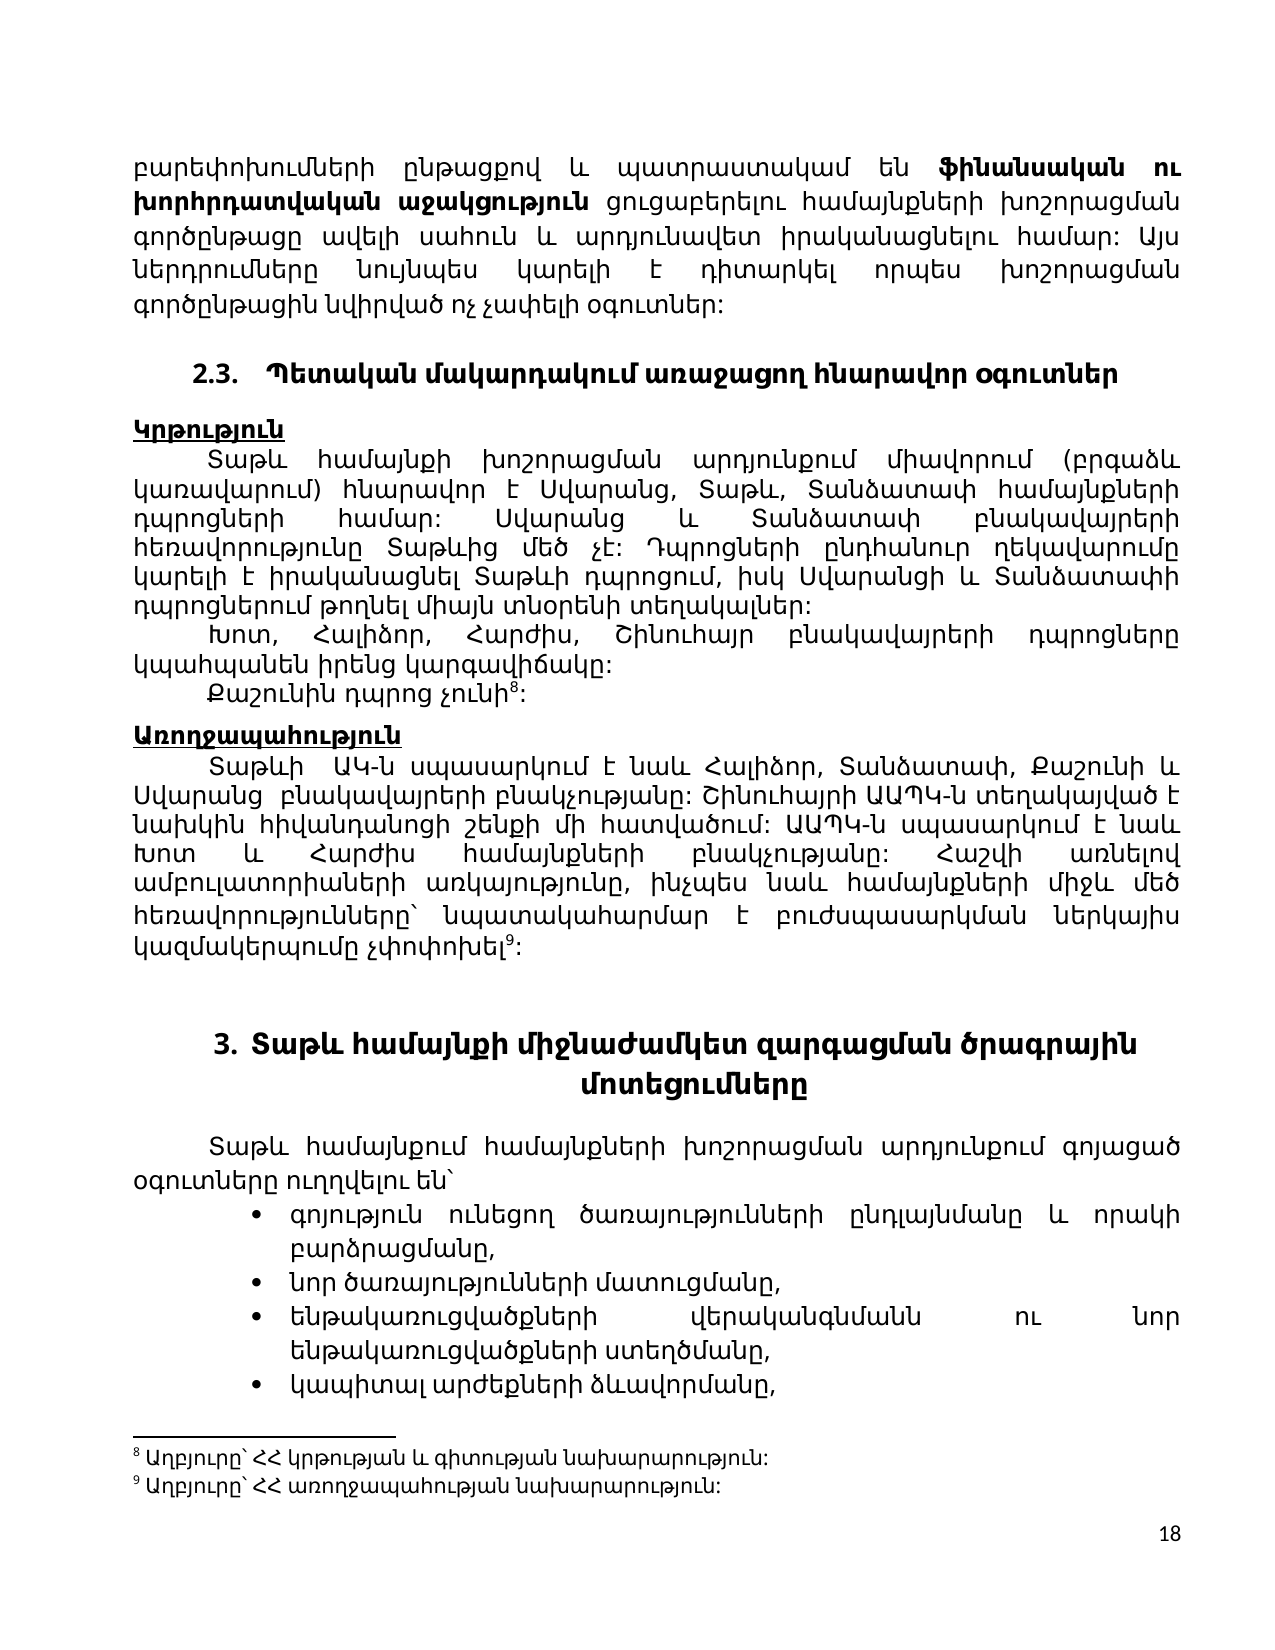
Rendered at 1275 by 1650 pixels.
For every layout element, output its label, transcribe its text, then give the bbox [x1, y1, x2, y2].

text Խոտ, Հալիձոր, Հարժիս, Շինուհայր բնակավայրերի դպրոցները կպահպանեն իրենց կարգավիճակը: [133, 621, 1181, 679]
text Տաթև համայնքում համայնքների խոշորացման արդյունքում գոյացած օգուտները ուղղվելու են՝ [133, 1128, 1181, 1196]
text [133, 150, 1181, 320]
subtitle Պետական մակարդակում առաջացող հնարավոր օգուտներ [192, 354, 1181, 391]
list ենթակառուցվածքների վերականգնմանն ու նոր ենթակառուցվածքների ստեղծմանը, [252, 1299, 1181, 1367]
text Առողջապահություն [133, 718, 1181, 752]
text Տաթևի ԱԿ-ն սպասարկում է նաև Հալիձոր, Տանձատափ, Քաշունի և Սվարանց բնակավայրերի բնակչությանը: Շինուհայրի ԱԱՊԿ-ն տեղակայված է նախկին հիվանդանոցի շենքի մի հատվածում: ԱԱՊԿ-ն սպասարկում է նաև Խոտ և Հարժիս համայնքների բնակչությանը: Հաշվի առնելով ամբուլատորիաների առկայությունը, ինչպես նաև համայնքների միջև մեծ հեռավորությունները՝ նպատակահարմար է բուժսպասարկման ներկայիս կազմակերպումը չփոփոխել: [133, 752, 1181, 961]
text Կրթություն [133, 412, 1181, 446]
subtitle Տաթև համայնքի միջնաժամկետ զարգացման ծրագրային մոտեցումները [170, 1023, 1181, 1103]
text Տաթև համայնքի խոշորացման արդյունքում միավորում (բրգաձև կառավարում) հնարավոր է Սվարանց, Տաթև, Տանձատափ համայնքների դպրոցների համար: Սվարանց և Տանձատափ բնակավայրերի հեռավորությունը Տաթևից մեծ չէ: Դպրոցների ընդհանուր ղեկավարումը կարելի է իրականացնել Տաթևի դպրոցում, իսկ Սվարանցի և Տանձատափի դպրոցներում թողնել միայն տնօրենի տեղակալներ: [133, 446, 1181, 621]
list նոր ծառայությունների մատուցմանը, [252, 1264, 1181, 1299]
list կապիտալ արժեքների ձևավորմանը, [252, 1367, 1181, 1401]
text Քաշունին դպրոց չունի: [133, 679, 1181, 708]
list գոյություն ունեցող ծառայությունների ընդլայնմանը և որակի բարձրացմանը, [252, 1196, 1181, 1264]
